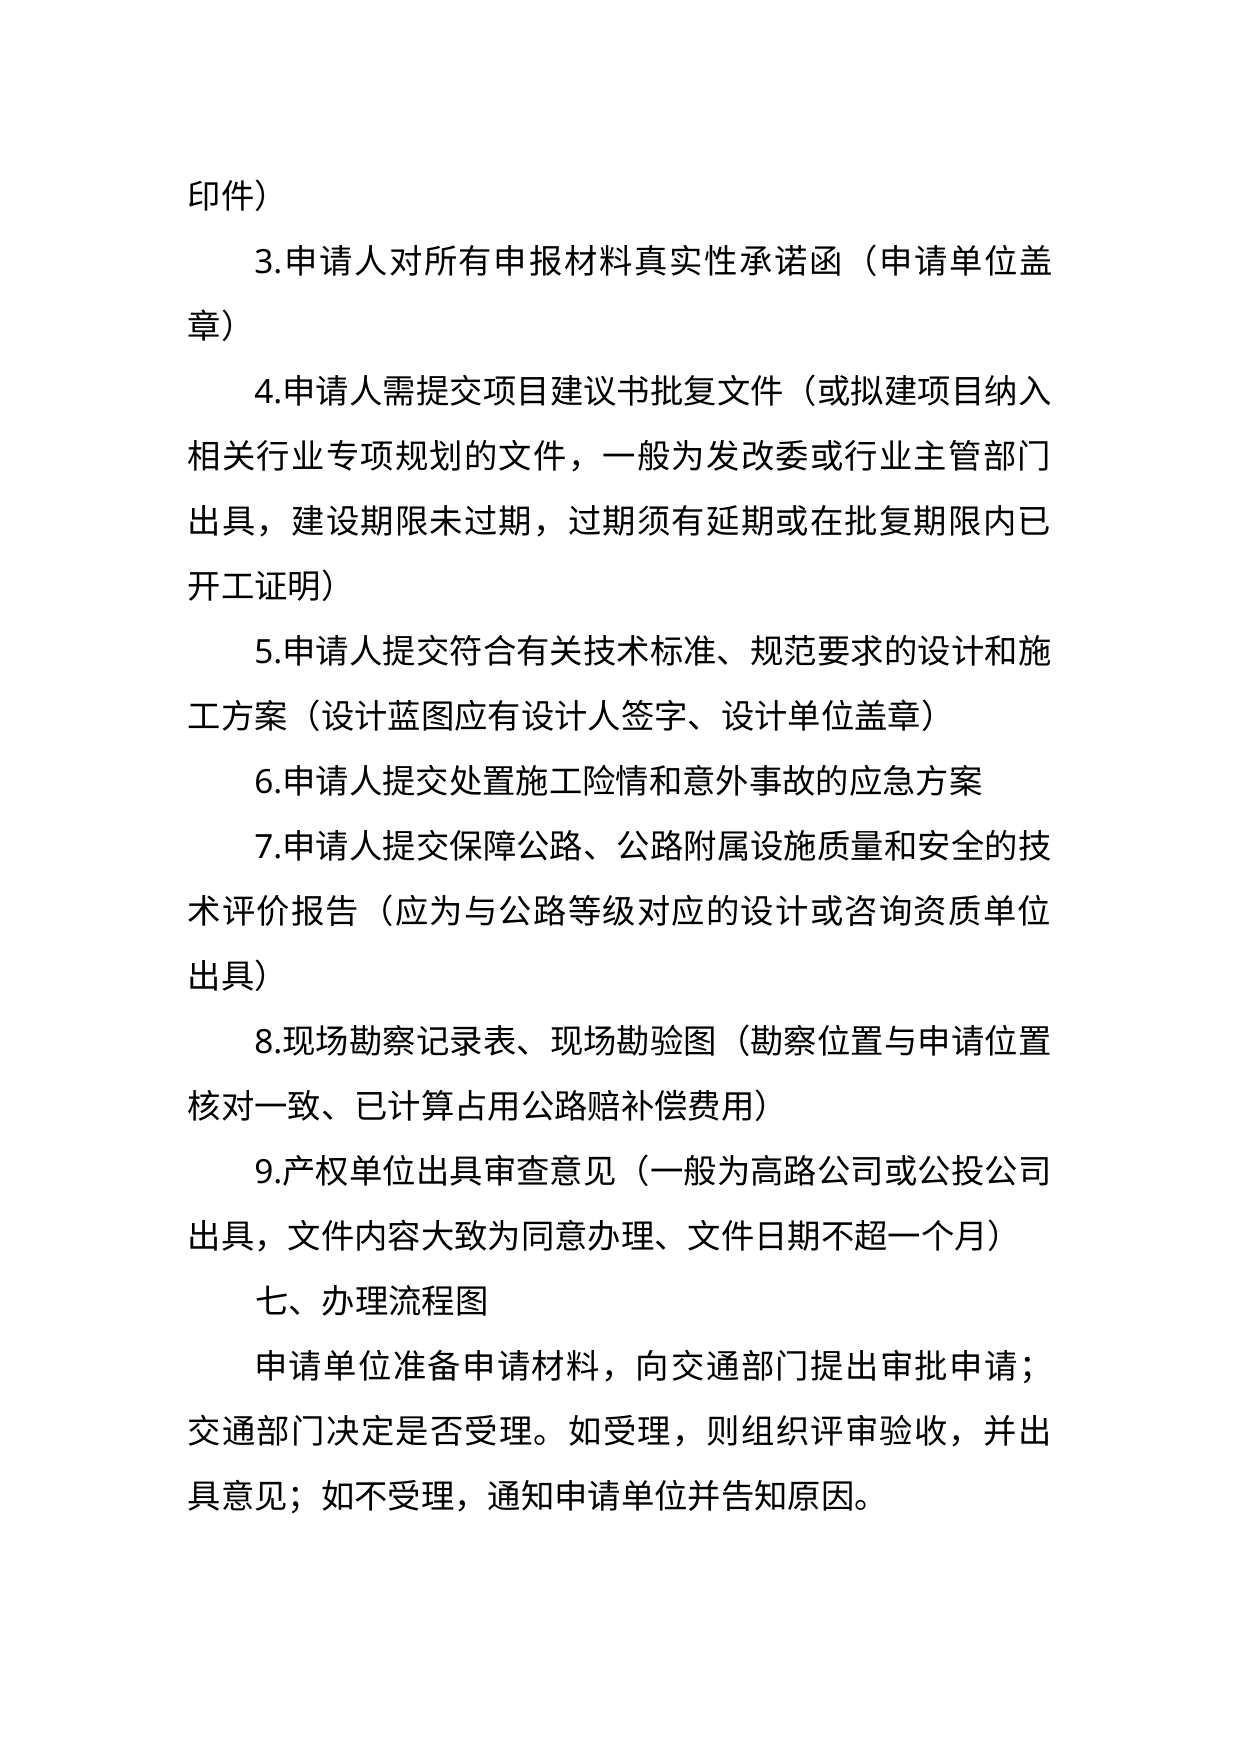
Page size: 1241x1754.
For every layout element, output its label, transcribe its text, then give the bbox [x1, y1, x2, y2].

text 7.申请人提交保障公路、公路附属设施质量和安全的技术评价报告（应为与公路等级对应的设计或咨询资质单位出具） [187, 812, 1053, 1007]
text 8.现场勘察记录表、现场勘验图（勘察位置与申请位置核对一致、已计算占用公路赔补偿费用） [187, 1007, 1053, 1137]
list 办理流程图 [187, 1267, 1053, 1332]
text 4.申请人需提交项目建议书批复文件（或拟建项目纳入相关行业专项规划的文件，一般为发改委或行业主管部门出具，建设期限未过期，过期须有延期或在批复期限内已开工证明） [187, 357, 1053, 617]
text 5.申请人提交符合有关技术标准、规范要求的设计和施工方案（设计蓝图应有设计人签字、设计单位盖章） [187, 617, 1053, 747]
text 3.申请人对所有申报材料真实性承诺函（申请单位盖章） [187, 227, 1053, 357]
text 6.申请人提交处置施工险情和意外事故的应急方案 [187, 747, 1053, 812]
text 申请单位准备申请材料，向交通部门提出审批申请；交通部门决定是否受理。如受理，则组织评审验收，并出具意见；如不受理，通知申请单位并告知原因。 [187, 1332, 1053, 1527]
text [187, 162, 1053, 227]
text 9.产权单位出具审查意见（一般为高路公司或公投公司出具，文件内容大致为同意办理、文件日期不超一个月） [187, 1137, 1053, 1267]
